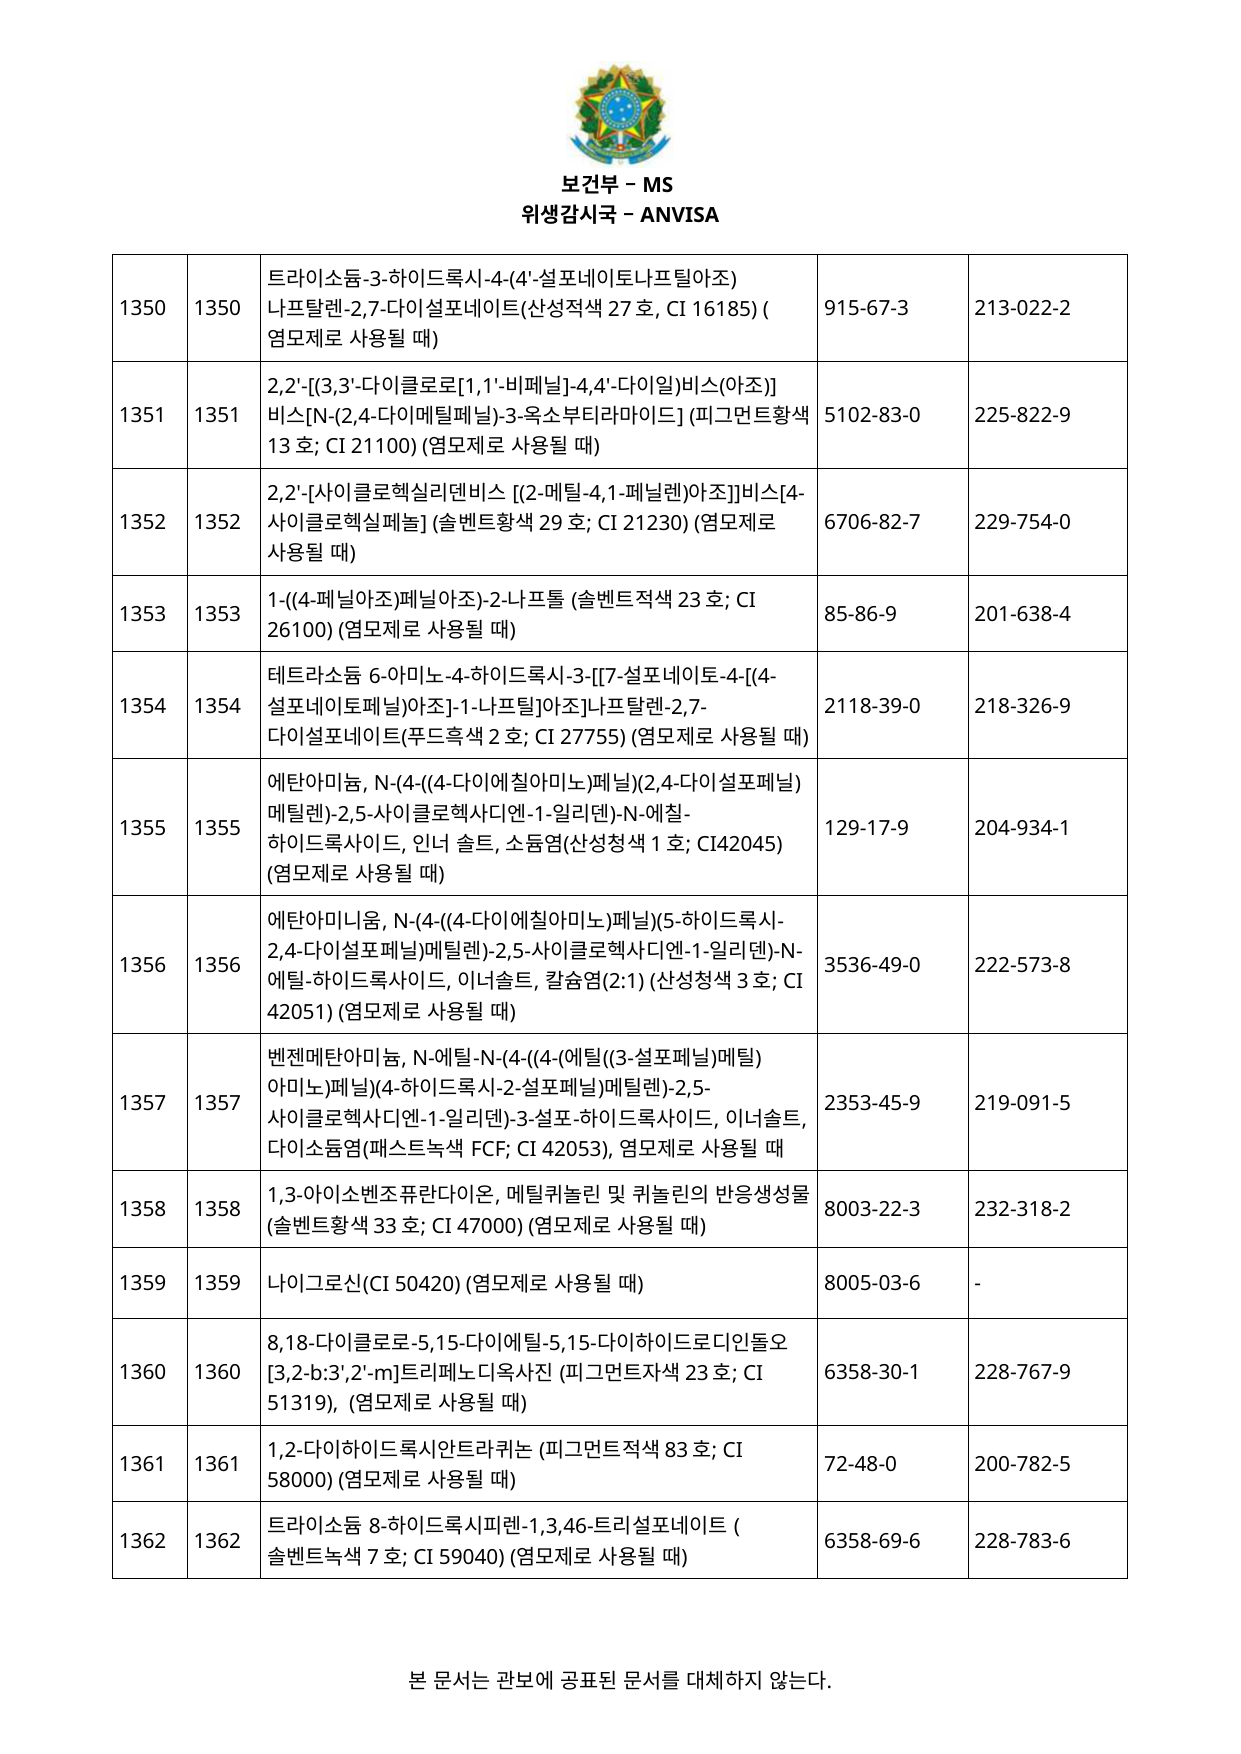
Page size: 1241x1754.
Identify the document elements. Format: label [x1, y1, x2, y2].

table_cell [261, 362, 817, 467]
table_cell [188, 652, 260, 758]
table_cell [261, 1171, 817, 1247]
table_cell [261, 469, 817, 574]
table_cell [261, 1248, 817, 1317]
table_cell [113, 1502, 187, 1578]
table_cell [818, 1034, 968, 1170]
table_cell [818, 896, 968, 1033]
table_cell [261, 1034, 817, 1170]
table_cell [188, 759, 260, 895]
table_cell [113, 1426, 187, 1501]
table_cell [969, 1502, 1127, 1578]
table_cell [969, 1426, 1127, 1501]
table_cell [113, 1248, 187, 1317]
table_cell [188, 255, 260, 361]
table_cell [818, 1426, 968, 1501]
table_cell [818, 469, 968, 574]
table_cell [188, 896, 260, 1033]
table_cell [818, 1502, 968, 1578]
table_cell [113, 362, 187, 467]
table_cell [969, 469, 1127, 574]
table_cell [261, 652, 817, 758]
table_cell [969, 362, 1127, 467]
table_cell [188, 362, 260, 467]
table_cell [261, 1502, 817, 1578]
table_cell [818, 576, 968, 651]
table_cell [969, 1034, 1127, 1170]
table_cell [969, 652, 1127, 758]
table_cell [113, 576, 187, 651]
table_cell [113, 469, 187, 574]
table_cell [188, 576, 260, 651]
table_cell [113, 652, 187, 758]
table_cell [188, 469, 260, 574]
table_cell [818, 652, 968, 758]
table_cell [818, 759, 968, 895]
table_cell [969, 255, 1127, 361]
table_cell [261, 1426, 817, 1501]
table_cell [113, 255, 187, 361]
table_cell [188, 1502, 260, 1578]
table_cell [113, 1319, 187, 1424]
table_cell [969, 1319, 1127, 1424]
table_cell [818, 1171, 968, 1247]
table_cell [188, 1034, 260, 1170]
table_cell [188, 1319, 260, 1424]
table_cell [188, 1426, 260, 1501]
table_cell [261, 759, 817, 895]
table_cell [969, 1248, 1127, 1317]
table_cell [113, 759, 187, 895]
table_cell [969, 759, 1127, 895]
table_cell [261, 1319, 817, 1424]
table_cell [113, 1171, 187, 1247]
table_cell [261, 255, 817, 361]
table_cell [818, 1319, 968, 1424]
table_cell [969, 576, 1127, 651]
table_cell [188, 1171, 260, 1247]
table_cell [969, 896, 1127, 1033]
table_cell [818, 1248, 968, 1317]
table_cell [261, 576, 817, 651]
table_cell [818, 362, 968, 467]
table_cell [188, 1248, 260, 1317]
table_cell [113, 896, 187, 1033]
picture [566, 61, 675, 168]
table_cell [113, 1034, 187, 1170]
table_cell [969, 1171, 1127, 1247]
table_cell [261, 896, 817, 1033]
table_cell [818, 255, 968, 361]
